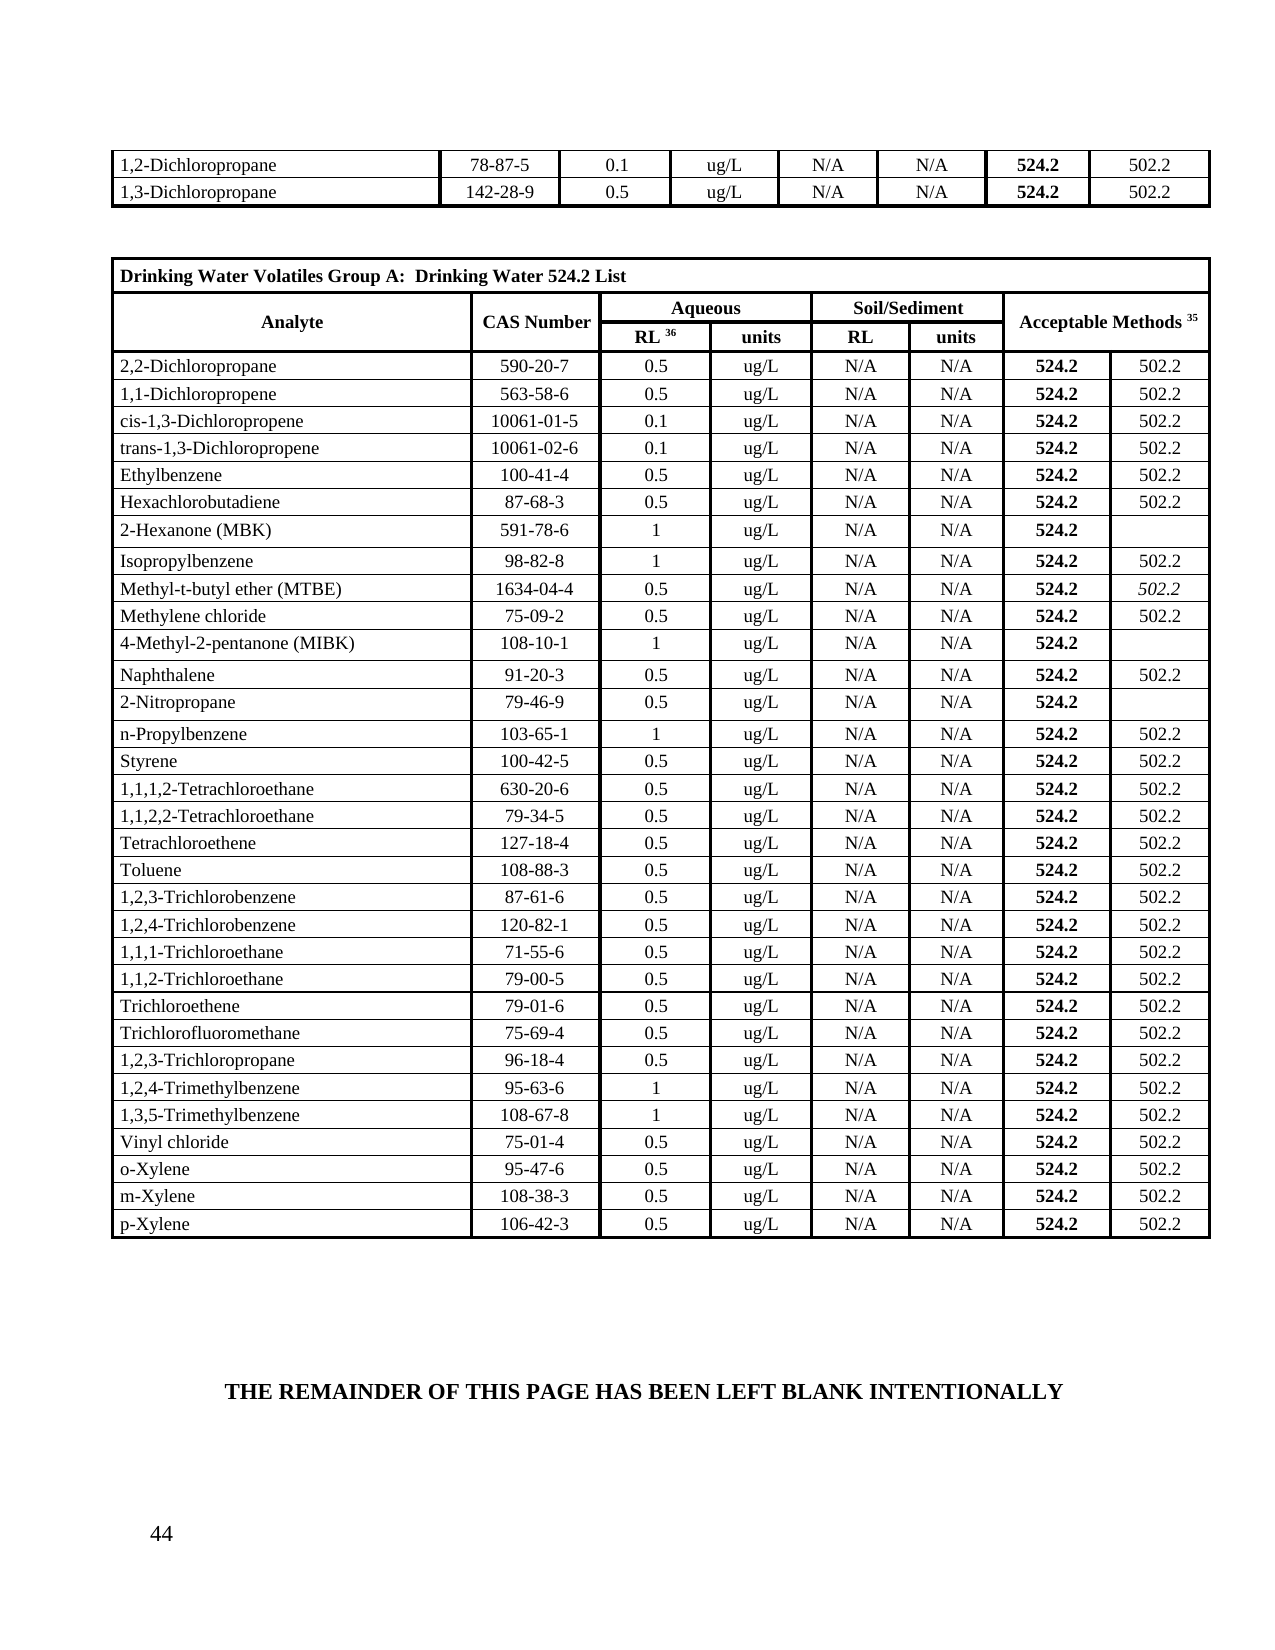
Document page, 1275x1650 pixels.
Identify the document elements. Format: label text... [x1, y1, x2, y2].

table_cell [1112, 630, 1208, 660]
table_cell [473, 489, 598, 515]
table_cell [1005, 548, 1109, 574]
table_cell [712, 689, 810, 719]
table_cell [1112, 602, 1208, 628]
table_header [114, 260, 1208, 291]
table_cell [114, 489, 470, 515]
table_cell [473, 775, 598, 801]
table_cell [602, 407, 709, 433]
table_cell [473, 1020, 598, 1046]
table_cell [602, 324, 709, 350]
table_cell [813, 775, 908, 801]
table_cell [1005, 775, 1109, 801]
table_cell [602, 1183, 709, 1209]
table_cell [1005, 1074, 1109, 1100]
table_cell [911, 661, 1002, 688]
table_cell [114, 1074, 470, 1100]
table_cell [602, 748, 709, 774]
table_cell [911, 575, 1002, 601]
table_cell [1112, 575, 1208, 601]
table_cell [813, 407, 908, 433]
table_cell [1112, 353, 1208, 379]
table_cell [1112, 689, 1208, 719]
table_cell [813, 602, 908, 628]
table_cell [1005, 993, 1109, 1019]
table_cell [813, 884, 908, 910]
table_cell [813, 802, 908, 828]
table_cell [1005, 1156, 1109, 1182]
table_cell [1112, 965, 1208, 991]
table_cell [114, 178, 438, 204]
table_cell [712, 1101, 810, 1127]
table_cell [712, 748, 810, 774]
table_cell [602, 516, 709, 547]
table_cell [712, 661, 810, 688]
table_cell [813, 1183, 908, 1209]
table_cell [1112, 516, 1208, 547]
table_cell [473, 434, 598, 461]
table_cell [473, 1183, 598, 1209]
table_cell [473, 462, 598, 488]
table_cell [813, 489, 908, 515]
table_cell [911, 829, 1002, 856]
text THE REMAINDER OF THIS PAGE HAS BEEN LEFT BLANK INTENTIONALLY [150, 1378, 1138, 1404]
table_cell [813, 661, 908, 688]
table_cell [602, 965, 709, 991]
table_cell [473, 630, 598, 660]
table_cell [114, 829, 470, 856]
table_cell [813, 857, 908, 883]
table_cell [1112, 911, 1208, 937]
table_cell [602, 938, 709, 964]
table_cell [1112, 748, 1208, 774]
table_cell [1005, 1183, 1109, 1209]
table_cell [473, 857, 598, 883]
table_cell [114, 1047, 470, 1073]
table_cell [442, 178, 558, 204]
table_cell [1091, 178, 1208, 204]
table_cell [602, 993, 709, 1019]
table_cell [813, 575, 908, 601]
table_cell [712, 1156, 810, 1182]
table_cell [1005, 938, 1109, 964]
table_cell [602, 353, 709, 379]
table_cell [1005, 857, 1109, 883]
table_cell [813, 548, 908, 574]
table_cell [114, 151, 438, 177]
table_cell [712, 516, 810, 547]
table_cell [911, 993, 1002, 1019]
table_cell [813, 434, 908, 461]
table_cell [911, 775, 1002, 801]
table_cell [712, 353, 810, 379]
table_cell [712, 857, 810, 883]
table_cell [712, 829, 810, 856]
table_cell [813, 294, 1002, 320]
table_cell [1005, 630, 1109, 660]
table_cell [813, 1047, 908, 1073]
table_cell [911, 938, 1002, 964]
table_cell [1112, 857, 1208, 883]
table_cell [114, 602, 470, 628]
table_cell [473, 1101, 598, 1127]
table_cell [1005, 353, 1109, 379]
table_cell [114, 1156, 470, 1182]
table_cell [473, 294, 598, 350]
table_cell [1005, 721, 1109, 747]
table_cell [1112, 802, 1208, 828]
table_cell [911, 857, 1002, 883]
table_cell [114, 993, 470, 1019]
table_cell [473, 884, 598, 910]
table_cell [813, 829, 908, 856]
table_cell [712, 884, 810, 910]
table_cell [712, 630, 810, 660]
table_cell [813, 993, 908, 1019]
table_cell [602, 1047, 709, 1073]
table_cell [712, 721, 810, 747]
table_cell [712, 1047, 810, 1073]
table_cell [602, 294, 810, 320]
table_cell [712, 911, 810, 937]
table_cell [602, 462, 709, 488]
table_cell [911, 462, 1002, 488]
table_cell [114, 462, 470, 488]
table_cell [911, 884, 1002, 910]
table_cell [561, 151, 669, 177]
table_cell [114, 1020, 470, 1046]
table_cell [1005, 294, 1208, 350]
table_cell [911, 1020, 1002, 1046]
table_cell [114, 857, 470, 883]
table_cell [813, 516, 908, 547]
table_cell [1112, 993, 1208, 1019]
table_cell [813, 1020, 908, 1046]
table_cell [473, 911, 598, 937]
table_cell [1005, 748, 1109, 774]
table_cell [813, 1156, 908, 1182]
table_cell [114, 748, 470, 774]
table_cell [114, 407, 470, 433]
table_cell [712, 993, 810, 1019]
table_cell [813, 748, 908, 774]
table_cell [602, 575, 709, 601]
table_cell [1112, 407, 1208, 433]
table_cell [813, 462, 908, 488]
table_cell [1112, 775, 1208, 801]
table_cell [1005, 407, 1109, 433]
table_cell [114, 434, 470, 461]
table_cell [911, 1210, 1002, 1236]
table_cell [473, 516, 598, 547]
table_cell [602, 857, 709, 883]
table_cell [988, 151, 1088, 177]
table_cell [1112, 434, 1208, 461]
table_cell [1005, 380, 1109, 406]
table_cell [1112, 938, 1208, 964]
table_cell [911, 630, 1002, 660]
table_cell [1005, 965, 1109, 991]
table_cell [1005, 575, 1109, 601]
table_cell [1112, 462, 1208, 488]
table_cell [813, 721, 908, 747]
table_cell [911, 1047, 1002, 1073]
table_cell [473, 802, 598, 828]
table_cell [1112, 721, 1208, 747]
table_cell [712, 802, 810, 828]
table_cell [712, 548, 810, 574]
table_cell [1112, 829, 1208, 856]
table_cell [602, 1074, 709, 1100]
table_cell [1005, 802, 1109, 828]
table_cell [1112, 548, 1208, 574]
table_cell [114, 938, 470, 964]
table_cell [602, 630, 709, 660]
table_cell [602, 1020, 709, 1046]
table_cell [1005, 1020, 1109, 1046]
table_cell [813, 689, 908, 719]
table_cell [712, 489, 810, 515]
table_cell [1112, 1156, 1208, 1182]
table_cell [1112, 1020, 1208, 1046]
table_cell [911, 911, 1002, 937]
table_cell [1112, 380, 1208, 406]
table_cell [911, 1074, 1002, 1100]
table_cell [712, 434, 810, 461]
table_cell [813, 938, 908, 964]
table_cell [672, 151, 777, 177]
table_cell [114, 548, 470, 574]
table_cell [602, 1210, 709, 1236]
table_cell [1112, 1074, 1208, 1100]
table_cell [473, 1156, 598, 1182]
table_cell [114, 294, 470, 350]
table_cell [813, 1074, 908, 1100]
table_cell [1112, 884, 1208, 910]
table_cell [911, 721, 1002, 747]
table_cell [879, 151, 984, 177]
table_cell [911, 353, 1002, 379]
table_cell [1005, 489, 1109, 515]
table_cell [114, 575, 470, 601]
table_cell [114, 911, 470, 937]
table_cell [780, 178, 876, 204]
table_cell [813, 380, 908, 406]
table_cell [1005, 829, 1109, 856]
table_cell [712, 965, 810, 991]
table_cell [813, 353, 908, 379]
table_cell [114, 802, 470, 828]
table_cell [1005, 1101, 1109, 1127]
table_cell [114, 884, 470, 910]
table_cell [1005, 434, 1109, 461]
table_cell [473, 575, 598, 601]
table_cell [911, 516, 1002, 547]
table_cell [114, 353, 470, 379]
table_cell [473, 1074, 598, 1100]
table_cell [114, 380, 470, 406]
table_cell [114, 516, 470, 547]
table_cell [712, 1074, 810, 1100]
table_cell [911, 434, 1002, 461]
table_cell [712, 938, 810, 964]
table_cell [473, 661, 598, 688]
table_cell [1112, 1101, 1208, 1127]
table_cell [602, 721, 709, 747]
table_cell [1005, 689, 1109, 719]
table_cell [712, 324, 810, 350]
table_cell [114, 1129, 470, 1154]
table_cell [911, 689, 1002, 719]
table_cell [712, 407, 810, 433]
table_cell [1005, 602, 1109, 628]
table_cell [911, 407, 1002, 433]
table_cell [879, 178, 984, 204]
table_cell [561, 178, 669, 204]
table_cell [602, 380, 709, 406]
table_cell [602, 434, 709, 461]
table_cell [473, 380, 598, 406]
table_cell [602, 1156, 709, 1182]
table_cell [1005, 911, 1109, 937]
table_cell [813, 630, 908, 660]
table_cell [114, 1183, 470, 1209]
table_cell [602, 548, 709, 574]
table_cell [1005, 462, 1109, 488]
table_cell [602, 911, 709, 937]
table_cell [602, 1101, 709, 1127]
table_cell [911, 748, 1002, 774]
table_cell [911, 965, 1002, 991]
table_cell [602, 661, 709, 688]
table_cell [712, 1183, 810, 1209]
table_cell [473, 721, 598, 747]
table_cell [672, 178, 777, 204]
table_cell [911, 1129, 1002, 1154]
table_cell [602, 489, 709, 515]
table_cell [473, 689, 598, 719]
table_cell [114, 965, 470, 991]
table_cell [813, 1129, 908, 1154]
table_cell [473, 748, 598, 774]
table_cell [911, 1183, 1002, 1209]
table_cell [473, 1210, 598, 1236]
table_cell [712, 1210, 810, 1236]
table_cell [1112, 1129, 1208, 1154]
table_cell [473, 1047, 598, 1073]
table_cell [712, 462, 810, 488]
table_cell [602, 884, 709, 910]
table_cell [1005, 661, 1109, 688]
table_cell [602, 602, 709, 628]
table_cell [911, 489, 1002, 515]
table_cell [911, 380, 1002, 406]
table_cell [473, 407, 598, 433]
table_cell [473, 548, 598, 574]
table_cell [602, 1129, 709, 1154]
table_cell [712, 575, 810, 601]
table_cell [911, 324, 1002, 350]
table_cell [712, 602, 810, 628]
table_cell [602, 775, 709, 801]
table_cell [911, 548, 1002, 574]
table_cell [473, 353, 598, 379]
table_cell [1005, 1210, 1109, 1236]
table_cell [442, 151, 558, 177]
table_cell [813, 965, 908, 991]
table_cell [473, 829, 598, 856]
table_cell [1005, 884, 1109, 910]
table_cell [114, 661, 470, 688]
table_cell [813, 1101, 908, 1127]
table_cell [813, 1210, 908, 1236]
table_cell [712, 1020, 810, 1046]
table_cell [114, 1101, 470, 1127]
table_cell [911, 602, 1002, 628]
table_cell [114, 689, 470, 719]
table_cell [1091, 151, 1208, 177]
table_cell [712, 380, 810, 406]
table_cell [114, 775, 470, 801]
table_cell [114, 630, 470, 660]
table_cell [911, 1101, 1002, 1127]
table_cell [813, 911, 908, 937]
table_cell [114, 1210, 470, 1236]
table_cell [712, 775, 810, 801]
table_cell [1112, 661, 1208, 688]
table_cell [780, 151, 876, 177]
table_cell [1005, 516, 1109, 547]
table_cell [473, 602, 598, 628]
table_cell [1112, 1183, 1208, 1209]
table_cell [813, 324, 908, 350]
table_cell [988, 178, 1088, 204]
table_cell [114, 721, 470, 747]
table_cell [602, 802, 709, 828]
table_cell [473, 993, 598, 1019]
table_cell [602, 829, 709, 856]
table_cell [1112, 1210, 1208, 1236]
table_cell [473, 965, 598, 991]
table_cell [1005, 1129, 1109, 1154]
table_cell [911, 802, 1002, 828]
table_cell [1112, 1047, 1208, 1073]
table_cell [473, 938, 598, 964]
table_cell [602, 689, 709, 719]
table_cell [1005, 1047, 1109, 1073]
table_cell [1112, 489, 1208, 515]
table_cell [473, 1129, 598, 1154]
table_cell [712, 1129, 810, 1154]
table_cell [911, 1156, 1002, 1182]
